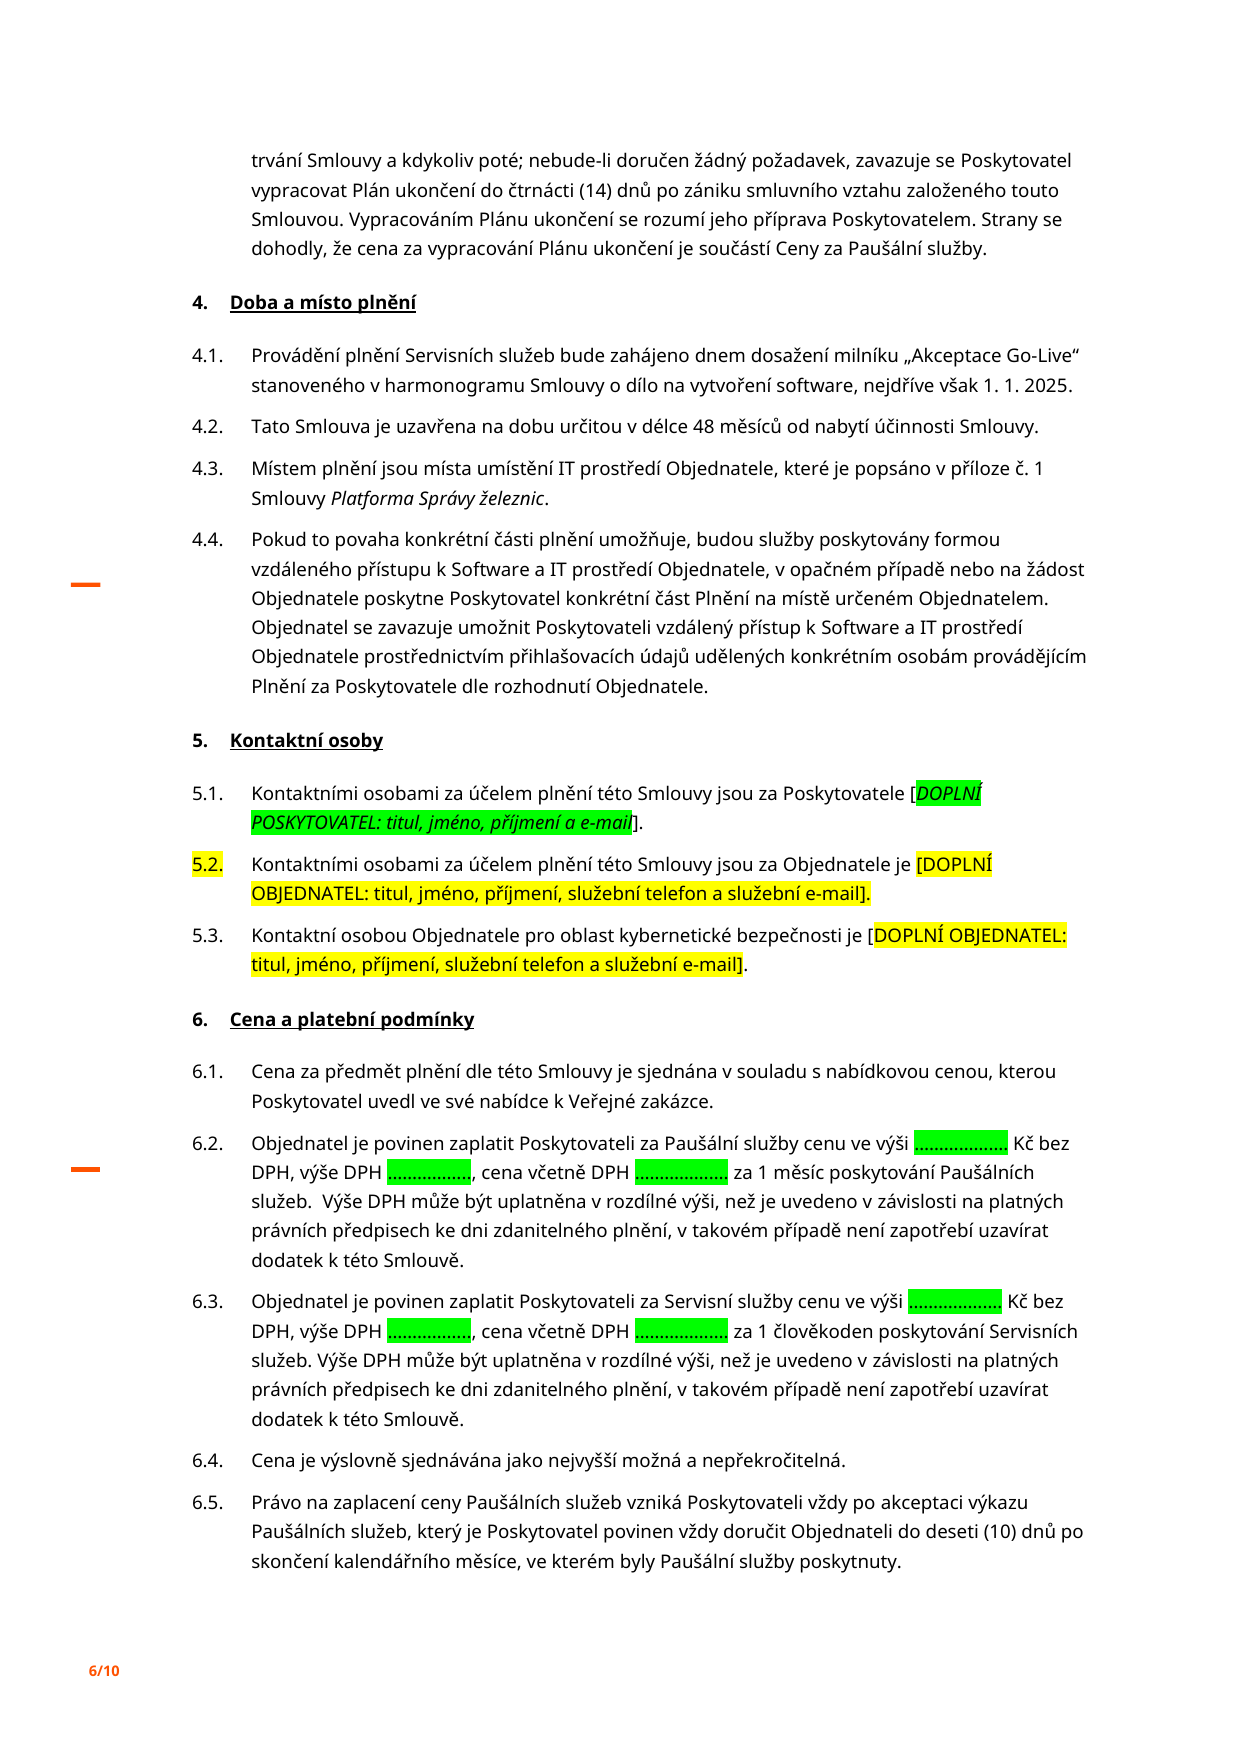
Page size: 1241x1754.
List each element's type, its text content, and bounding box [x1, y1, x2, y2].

list Provádění plnění Servisních služeb bude zahájeno dnem dosažení milníku „Akceptace Go-Live“ stanoveného v harmonogramu Smlouvy o dílo na vytvoření software, nejdříve však 1. 1. 2025. [192, 343, 1093, 397]
list Objednatel je povinen zaplatit Poskytovateli za Servisní služby cenu ve výši ………………. Kč bez DPH, výše DPH …………….., cena včetně DPH ………………. za 1 člověkoden poskytování Servisních služeb. Výše DPH může být uplatněna v rozdílné výši, než je uvedeno v závislosti na platných právních předpisech ke dni zdanitelného plnění, v takovém případě není zapotřebí uzavírat dodatek k této Smlouvě. [192, 1289, 1093, 1431]
list Místem plnění jsou místa umístění IT prostředí Objednatele, které je popsáno v příloze č. 1 Smlouvy Platforma Správy železnic. [192, 456, 1093, 510]
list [192, 148, 1093, 261]
list Kontaktními osobami za účelem plnění této Smlouvy jsou za Objednatele je [DOPLNÍ OBJEDNATEL: titul, jméno, příjmení, služební telefon a služební e-mail]. [192, 851, 1093, 906]
list Kontaktní osobou Objednatele pro oblast kybernetické bezpečnosti je [DOPLNÍ OBJEDNATEL: titul, jméno, příjmení, služební telefon a služební e-mail]. [192, 922, 1093, 977]
list Objednatel je povinen zaplatit Poskytovateli za Paušální služby cenu ve výši ………………. Kč bez DPH, výše DPH …………….., cena včetně DPH ………………. za 1 měsíc poskytování Paušálních služeb. Výše DPH může být uplatněna v rozdílné výši, než je uvedeno v závislosti na platných právních předpisech ke dni zdanitelného plnění, v takovém případě není zapotřebí uzavírat dodatek k této Smlouvě. [192, 1130, 1093, 1272]
list Tato Smlouva je uzavřena na dobu určitou v délce 48 měsíců od nabytí účinnosti Smlouvy. [192, 414, 1093, 439]
list Cena za předmět plnění dle této Smlouvy je sjednána v souladu s nabídkovou cenou, kterou Poskytovatel uvedl ve své nabídce k Veřejné zakázce. [192, 1059, 1093, 1114]
list Pokud to povaha konkrétní části plnění umožňuje, budou služby poskytovány formou vzdáleného přístupu k Software a IT prostředí Objednatele, v opačném případě nebo na žádost Objednatele poskytne Poskytovatel konkrétní část Plnění na místě určeném Objednatelem. Objednatel se zavazuje umožnit Poskytovateli vzdálený přístup k Software a IT prostředí Objednatele prostřednictvím přihlašovacích údajů udělených konkrétním osobám provádějícím Plnění za Poskytovatele dle rozhodnutí Objednatele. [192, 527, 1093, 698]
subtitle Kontaktní osoby [192, 727, 1093, 753]
subtitle Cena a platební podmínky [192, 1006, 1093, 1031]
list Právo na zaplacení ceny Paušálních služeb vzniká Poskytovateli vždy po akceptaci výkazu Paušálních služeb, který je Poskytovatel povinen vždy doručit Objednateli do deseti (10) dnů po skončení kalendářního měsíce, ve kterém byly Paušální služby poskytnuty. [192, 1489, 1093, 1573]
list Cena je výslovně sjednávána jako nejvyšší možná a nepřekročitelná. [192, 1448, 1093, 1473]
list Kontaktními osobami za účelem plnění této Smlouvy jsou za Poskytovatele [DOPLNÍ POSKYTOVATEL: titul, jméno, příjmení a e-mail]. [192, 780, 1093, 835]
subtitle Doba a místo plnění [192, 290, 1093, 315]
